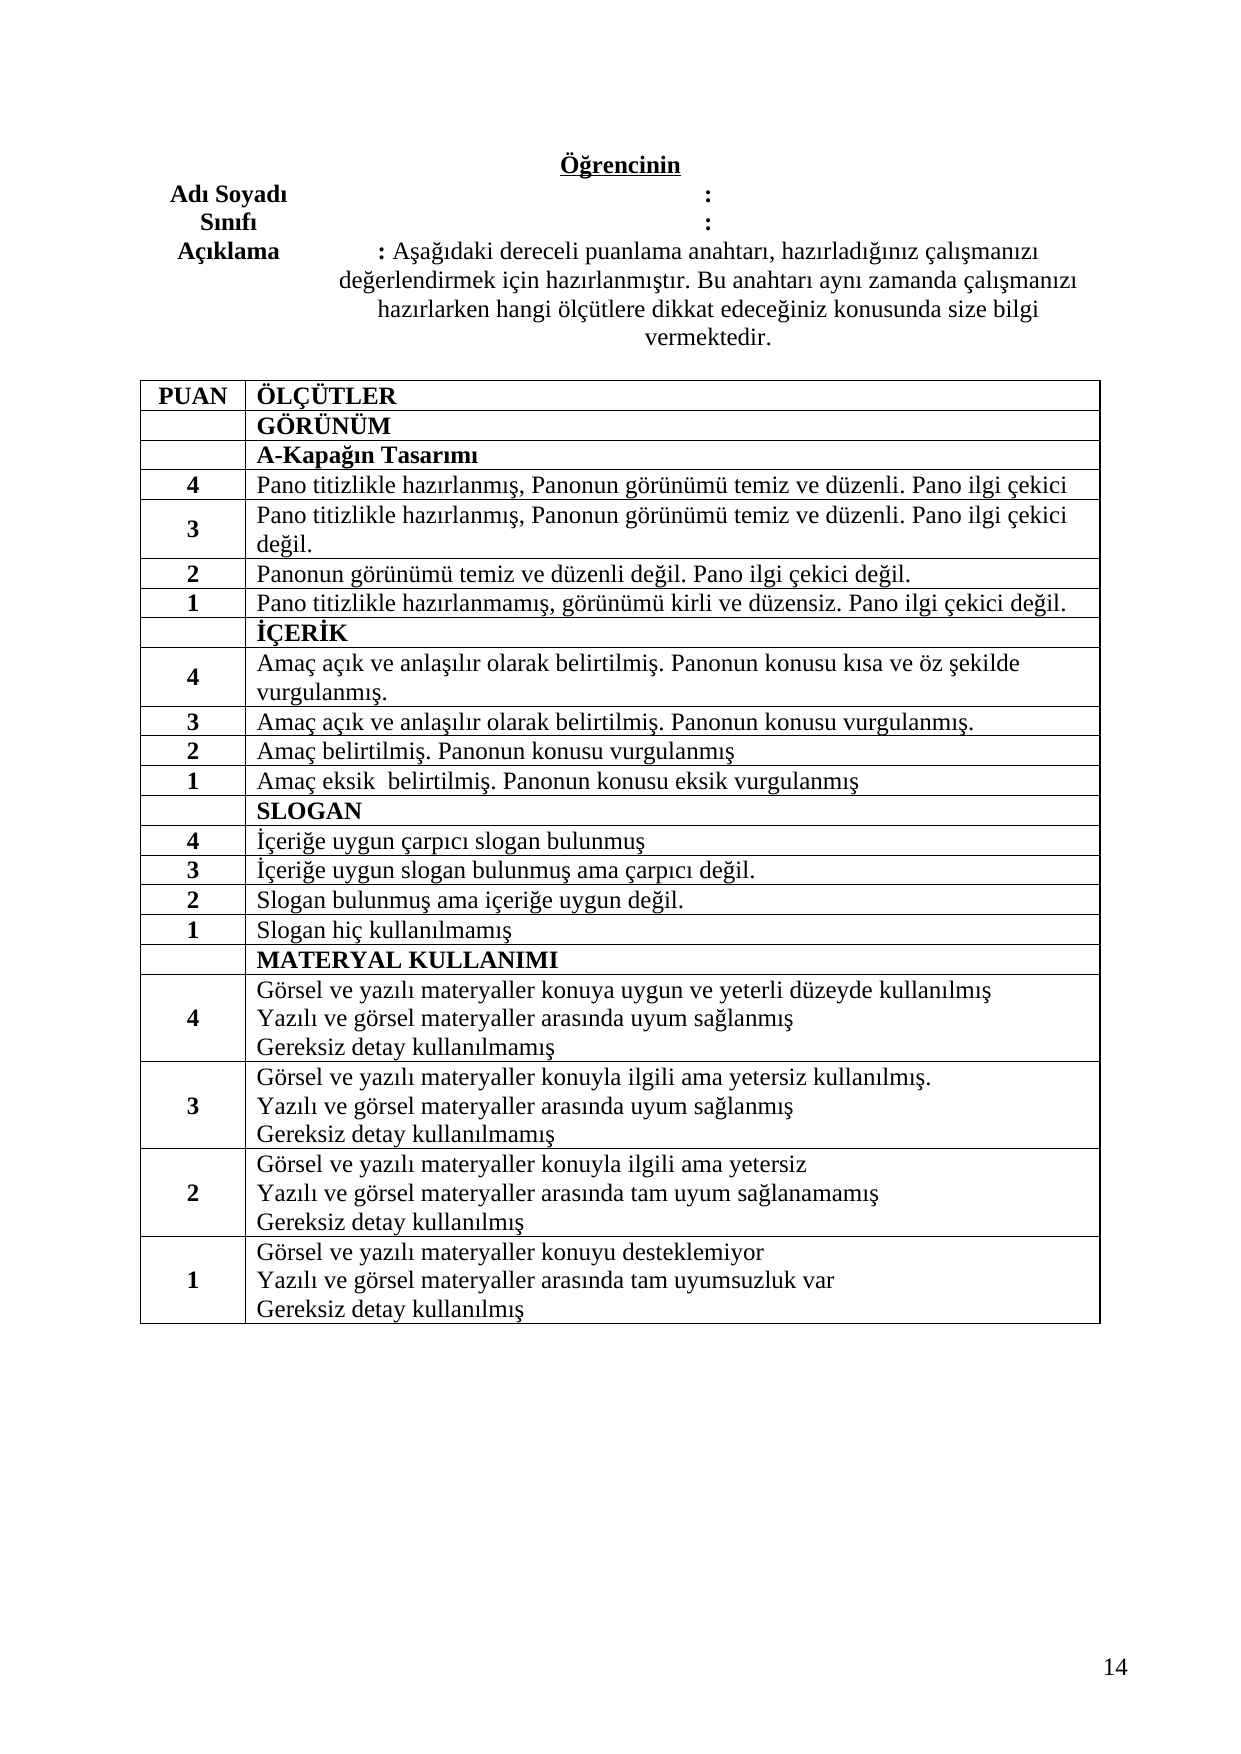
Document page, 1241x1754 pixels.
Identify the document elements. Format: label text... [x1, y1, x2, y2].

table_cell SLOGAN [246, 796, 1099, 825]
table_cell 1 [141, 915, 245, 944]
table_cell 2 [141, 1149, 245, 1236]
table_cell İçeriğe uygun slogan bulunmuş ama çarpıcı değil. [246, 856, 1099, 884]
table_cell 2 [141, 885, 245, 914]
table_cell [141, 411, 245, 439]
table_cell 4 [141, 826, 245, 854]
table_cell GÖRÜNÜM [246, 411, 1099, 439]
text Öğrencinin [112, 150, 1128, 179]
table_cell Pano titizlikle hazırlanmış, Panonun görünümü temiz ve düzenli. Pano ilgi çekici [246, 470, 1099, 499]
table_cell 3 [141, 1062, 245, 1148]
table_cell [141, 945, 245, 974]
table_cell 4 [141, 975, 245, 1061]
table_cell 3 [141, 707, 245, 735]
table_header : [316, 179, 1100, 207]
table_cell Görsel ve yazılı materyaller konuyu desteklemiyor Yazılı ve görsel materyaller arasında tam uyumsuzluk var Gereksiz detay kullanılmış [246, 1237, 1099, 1323]
table_header Adı Soyadı [140, 179, 316, 207]
table_cell Pano titizlikle hazırlanmış, Panonun görünümü temiz ve düzenli. Pano ilgi çekici değil. [246, 500, 1099, 558]
table_cell Pano titizlikle hazırlanmamış, görünümü kirli ve düzensiz. Pano ilgi çekici değil. [246, 589, 1099, 617]
table_cell 1 [141, 1237, 245, 1323]
table_cell 2 [141, 736, 245, 765]
table_cell 1 [141, 766, 245, 795]
table_cell Slogan hiç kullanılmamış [246, 915, 1099, 944]
table_cell 1 [141, 589, 245, 617]
table_cell İçeriğe uygun çarpıcı slogan bulunmuş [246, 826, 1099, 854]
table_header ÖLÇÜTLER [246, 381, 1099, 410]
table_cell Amaç eksik belirtilmiş. Panonun konusu eksik vurgulanmış [246, 766, 1099, 795]
table_cell Amaç belirtilmiş. Panonun konusu vurgulanmış [246, 736, 1099, 765]
table_cell Görsel ve yazılı materyaller konuyla ilgili ama yetersiz kullanılmış. Yazılı ve görsel materyaller arasında uyum sağlanmış Gereksiz detay kullanılmamış [246, 1062, 1099, 1148]
table_cell Amaç açık ve anlaşılır olarak belirtilmiş. Panonun konusu vurgulanmış. [246, 707, 1099, 735]
table_cell Sınıfı [140, 208, 316, 236]
table_cell Slogan bulunmuş ama içeriğe uygun değil. [246, 885, 1099, 914]
table_cell İÇERİK [246, 618, 1099, 647]
table_header PUAN [141, 381, 245, 410]
table_cell 3 [141, 856, 245, 884]
table_cell Amaç açık ve anlaşılır olarak belirtilmiş. Panonun konusu kısa ve öz şekilde vurgulanmış. [246, 648, 1099, 706]
table_cell : [316, 208, 1100, 236]
table_cell Panonun görünümü temiz ve düzenli değil. Pano ilgi çekici değil. [246, 559, 1099, 587]
table_cell 4 [141, 648, 245, 706]
table_cell Görsel ve yazılı materyaller konuyla ilgili ama yetersiz Yazılı ve görsel materyaller arasında tam uyum sağlanamamış Gereksiz detay kullanılmış [246, 1149, 1099, 1236]
table_cell 2 [141, 559, 245, 587]
table_cell A-Kapağın Tasarımı [246, 441, 1099, 469]
table_cell : Aşağıdaki dereceli puanlama anahtarı, hazırladığınız çalışmanızı değerlendirmek için hazırlanmıştır. Bu anahtarı aynı zamanda çalışmanızı hazırlarken hangi ölçütlere dikkat edeceğiniz konusunda size bilgi vermektedir. [316, 236, 1100, 351]
table_cell [141, 618, 245, 647]
table_cell [141, 441, 245, 469]
table_cell Açıklama [140, 236, 316, 351]
table_cell MATERYAL KULLANIMI [246, 945, 1099, 974]
table_cell 3 [141, 500, 245, 558]
table_cell 4 [141, 470, 245, 499]
table_cell [141, 796, 245, 825]
table_cell Görsel ve yazılı materyaller konuya uygun ve yeterli düzeyde kullanılmış Yazılı ve görsel materyaller arasında uyum sağlanmış Gereksiz detay kullanılmamış [246, 975, 1099, 1061]
